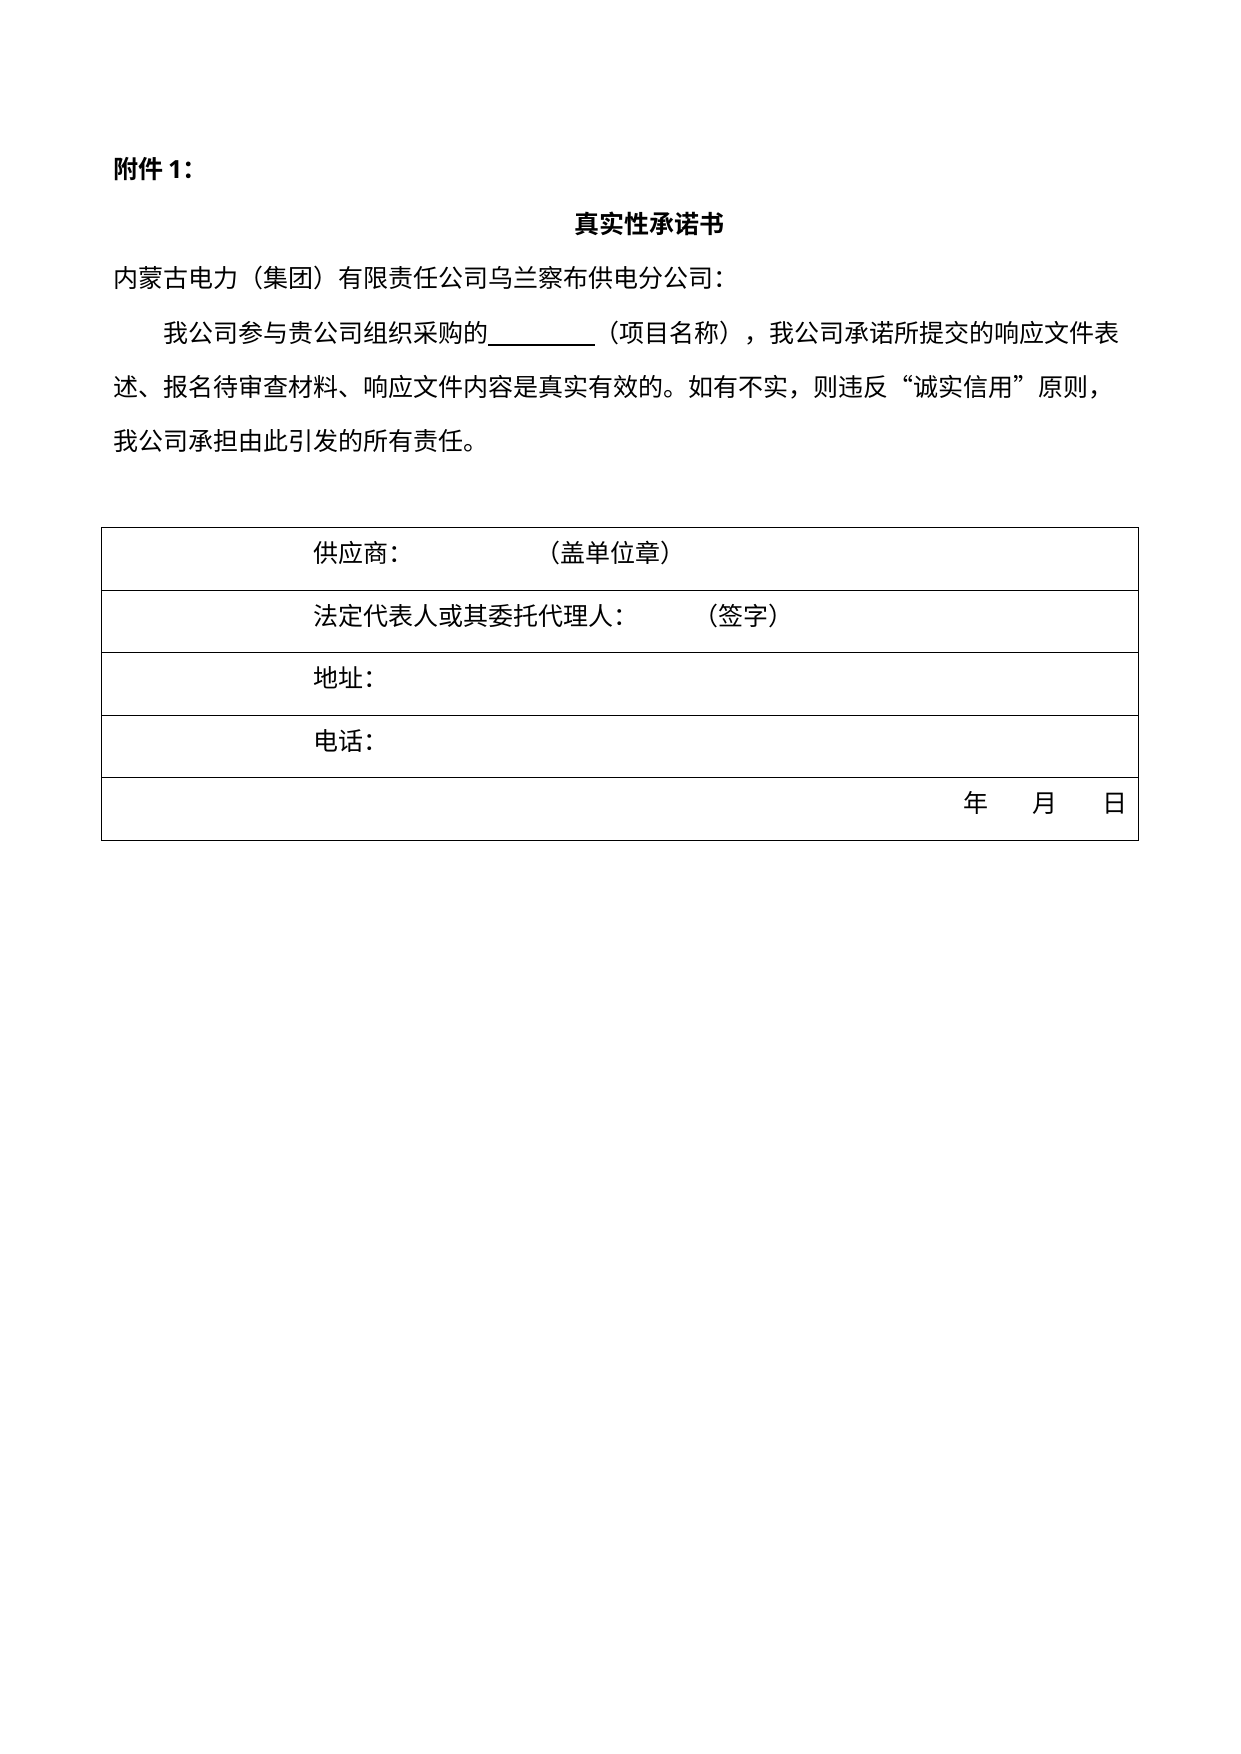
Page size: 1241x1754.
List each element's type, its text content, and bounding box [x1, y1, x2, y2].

table_cell 地址： [102, 653, 1138, 715]
table_header 供应商： （盖单位章） [102, 528, 1138, 590]
table_cell 年 月 日 [102, 778, 1138, 840]
table_cell 法定代表人或其委托代理人： （签字） [102, 591, 1138, 652]
text 我公司参与贵公司组织采购的 （项目名称），我公司承诺所提交的响应文件表述、报名待审查材料、响应文件内容是真实有效的。如有不实，则违反“诚实信用”原则，我公司承担由此引发的所有责任。 [113, 313, 1127, 458]
text 附件1： [113, 150, 1127, 186]
text 内蒙古电力（集团）有限责任公司乌兰察布供电分公司： [113, 259, 1127, 295]
text 真实性承诺书 [113, 204, 1127, 241]
table_cell 电话： [102, 716, 1138, 777]
